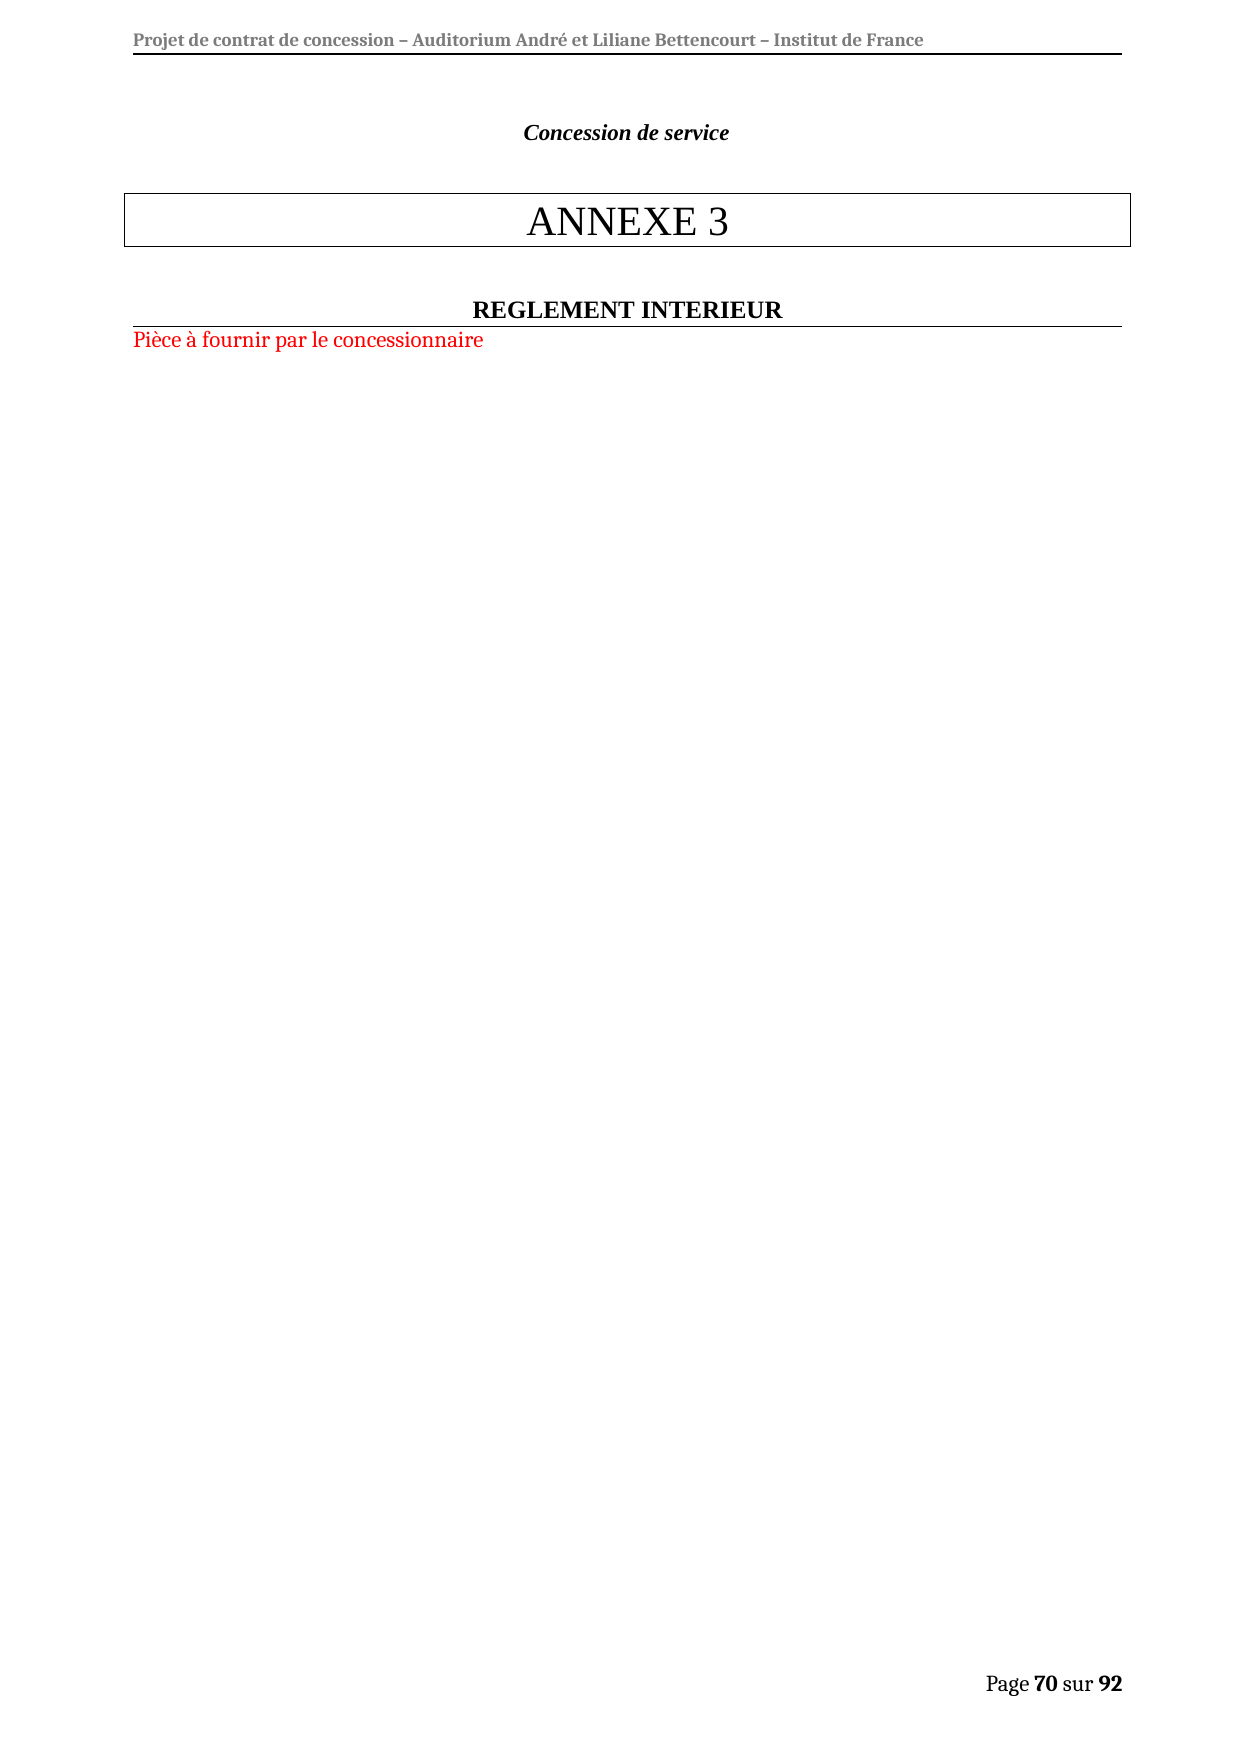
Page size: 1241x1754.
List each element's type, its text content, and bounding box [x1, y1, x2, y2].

text Pièce à fournir par le concessionnaire [133, 327, 1122, 353]
text ANNEXE 3 [125, 194, 1130, 246]
text REGLEMENT INTERIEUR [133, 295, 1122, 326]
text Concession de service [133, 118, 1122, 145]
